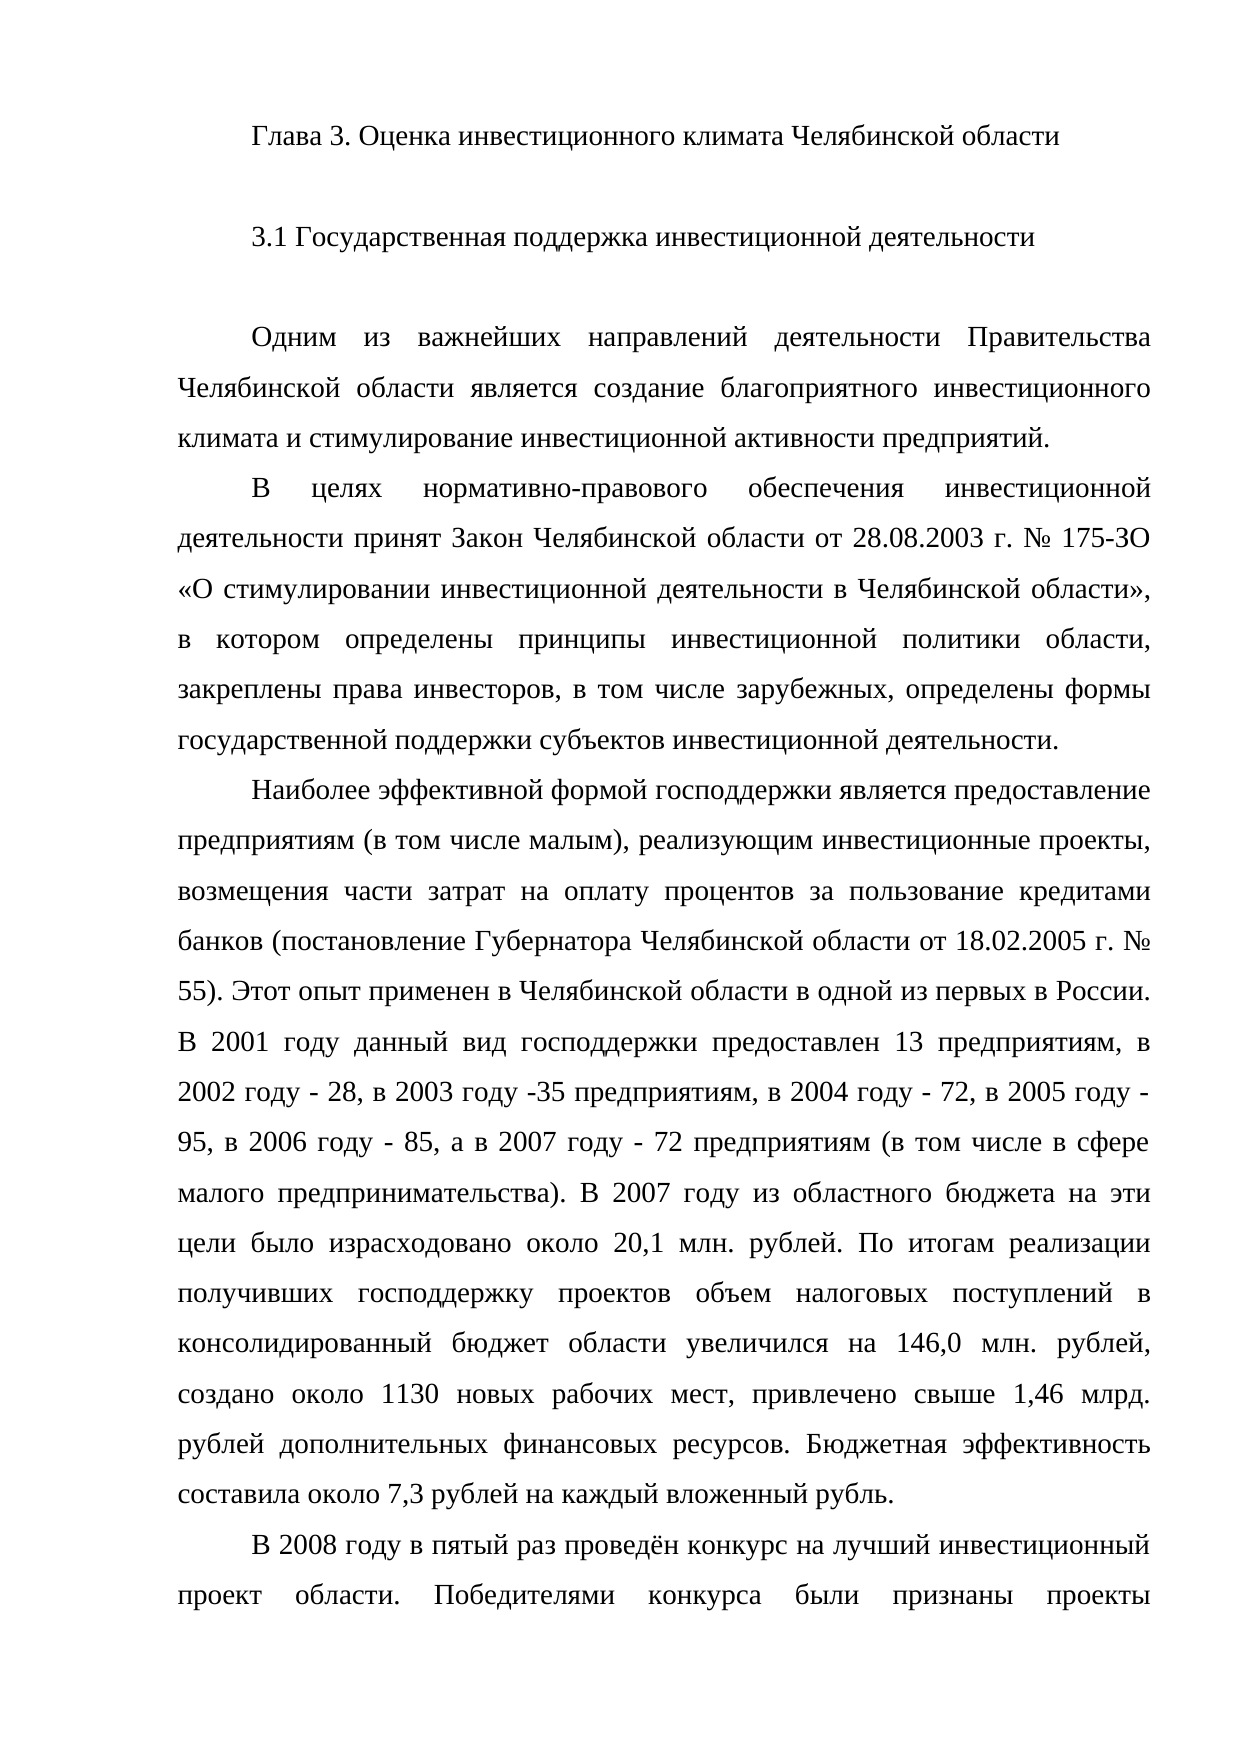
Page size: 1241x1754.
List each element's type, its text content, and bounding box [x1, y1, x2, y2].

text Глава 3. Оценка инвестиционного климата Челябинской области [177, 118, 1152, 152]
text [177, 1527, 1152, 1611]
text Наиболее эффективной формой господдержки является предоставление предприятиям (в том числе малым), реализующим инвестиционные проекты, возмещения части затрат на оплату процентов за пользование кредитами банков (постановление Губернатора Челябинской области от 18.02.2005 г. № 55). Этот опыт применен в Челябинской области в одной из первых в России. В 2001 году данный вид господдержки предоставлен 13 предприятиям, в 2002 году - 28, в 2003 году -35 предприятиям, в 2004 году - 72, в 2005 году - 95, в 2006 году - 85, а в 2007 году - 72 предприятиям (в том числе в сфере малого предпринимательства). В 2007 году из областного бюджета на эти цели было израсходовано около 20,1 млн. рублей. По итогам реализации получивших господдержку проектов объем налоговых поступлений в консолидированный бюджет области увеличился на 146,0 млн. рублей, создано около 1130 новых рабочих мест, привлечено свыше 1,46 млрд. рублей дополнительных финансовых ресурсов. Бюджетная эффективность составила около 7,3 рублей на каждый вложенный рубль. [177, 772, 1152, 1510]
text В целях нормативно-правового обеспечения инвестиционной деятельности принят Закон Челябинской области от 28.08.2003 г. № 175-ЗО «О стимулировании инвестиционной деятельности в Челябинской области», в котором определены принципы инвестиционной политики области, закреплены права инвесторов, в том числе зарубежных, определены формы государственной поддержки субъектов инвестиционной деятельности. [177, 470, 1152, 755]
subtitle 3.1 Государственная поддержка инвестиционной деятельности [177, 219, 1152, 252]
text Одним из важнейших направлений деятельности Правительства Челябинской области является создание благоприятного инвестиционного климата и стимулирование инвестиционной активности предприятий. [177, 319, 1152, 453]
